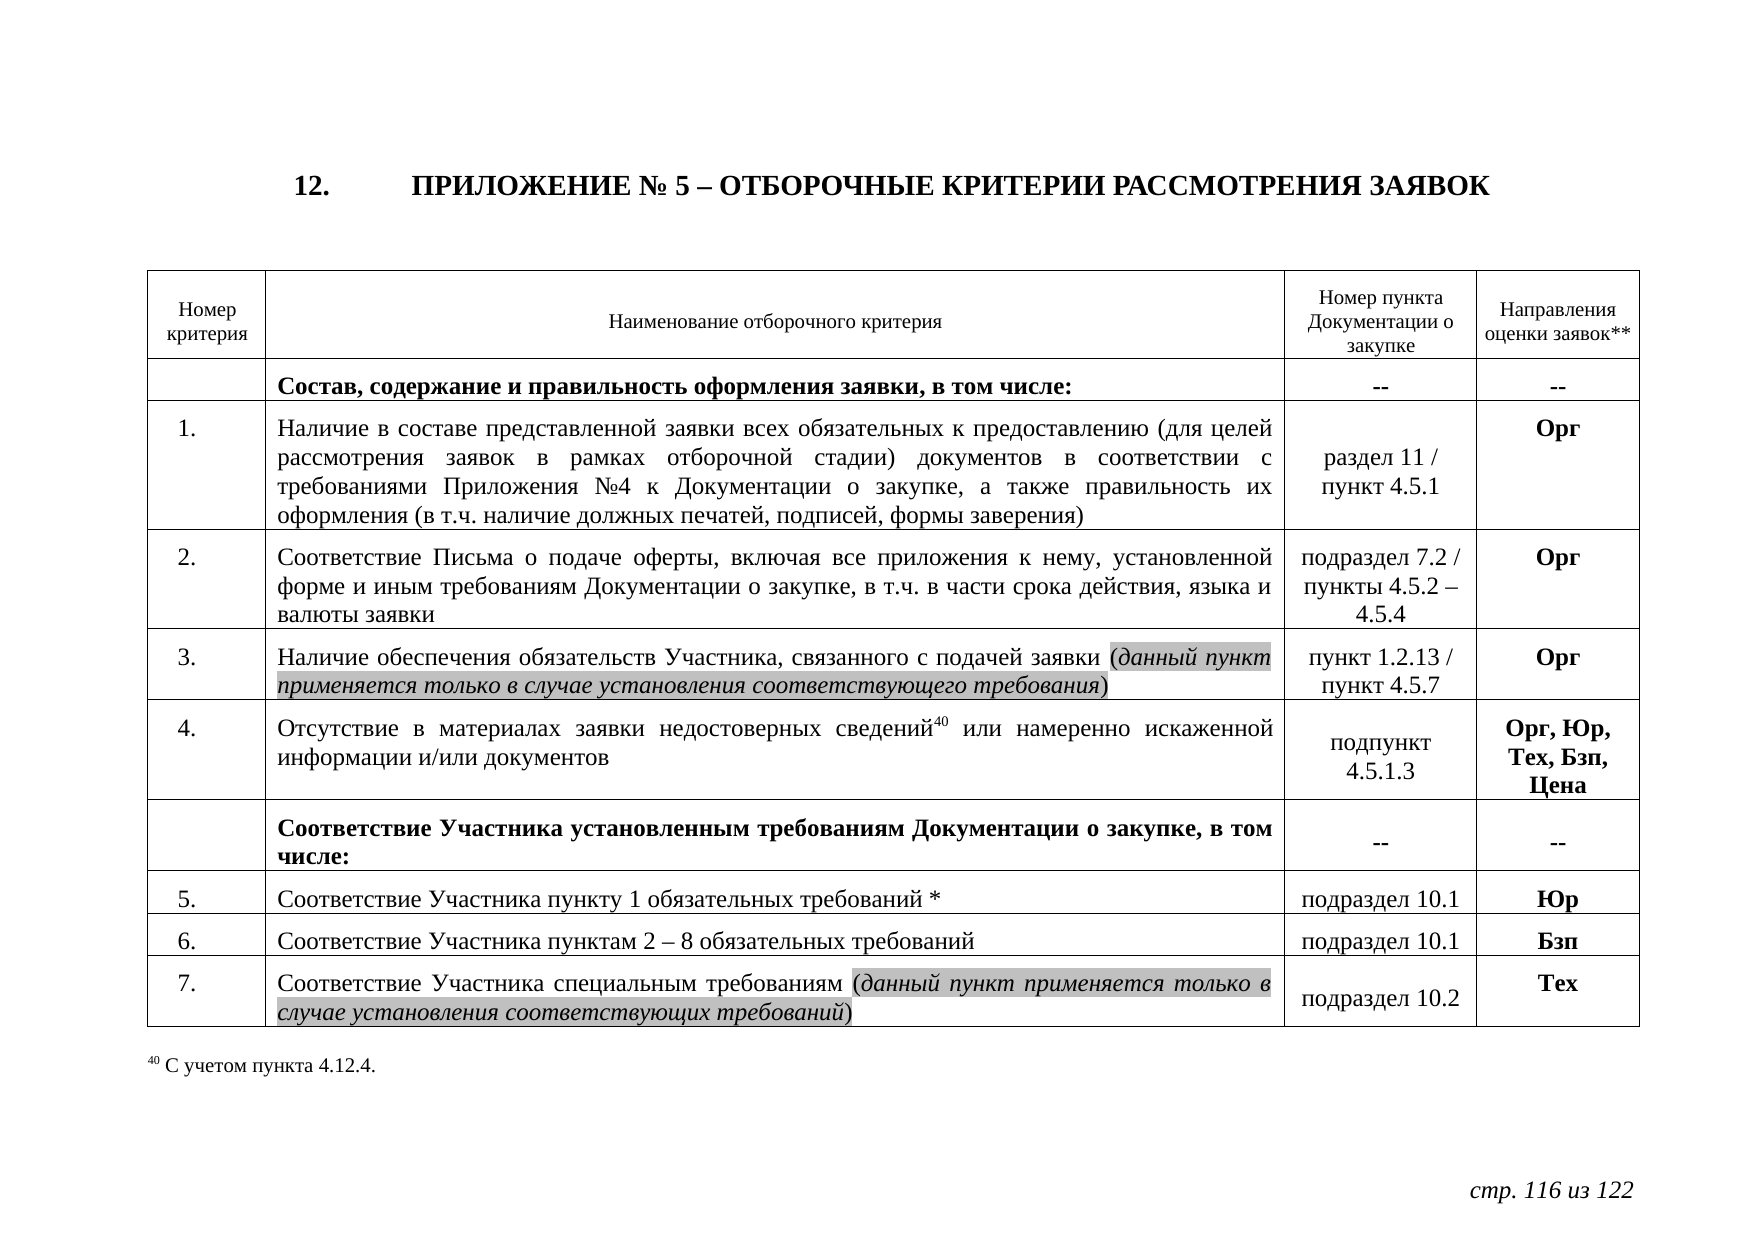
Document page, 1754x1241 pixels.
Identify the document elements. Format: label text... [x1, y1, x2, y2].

table_cell Бзп [1477, 914, 1639, 955]
table_cell раздел 11 / пункт 4.5.1 [1285, 401, 1476, 528]
table_cell Соответствие Участника установленным требованиям Документации о закупке, в том числе: [266, 800, 1284, 870]
table_cell [148, 914, 265, 955]
table_cell подраздел 10.1 [1285, 871, 1476, 912]
table_cell Соответствие Участника специальным требованиям (данный пункт применяется только в случае установления соответствующих требований) [266, 956, 1284, 1026]
table_cell [148, 401, 265, 528]
table_cell Соответствие Участника пункту 1 обязательных требований * [266, 871, 1284, 912]
table_cell -- [1477, 359, 1639, 400]
table_cell Наличие обеспечения обязательств Участника, связанного с подачей заявки (данный пункт применяется только в случае установления соответствующего требования) [266, 629, 1284, 699]
table_cell Отсутствие в материалах заявки недостоверных сведений или намеренно искаженной информации и/или документов [266, 700, 1284, 799]
table_cell Тех [1477, 956, 1639, 1026]
table_cell -- [1285, 800, 1476, 870]
table_cell Орг, Юр, Тех, Бзп, Цена [1477, 700, 1639, 799]
table_cell -- [1285, 359, 1476, 400]
subtitle ПРИЛОЖЕНИЕ № 5 – ОТБОРОЧНЫЕ КРИТЕРИИ РАССМОТРЕНИЯ ЗАЯВОК [148, 168, 1636, 202]
table_cell [148, 359, 265, 400]
table_cell Соответствие Письма о подаче оферты, включая все приложения к нему, установленной форме и иным требованиям Документации о закупке, в т.ч. в части срока действия, языка и валюты заявки [266, 530, 1284, 628]
table_cell Наличие в составе представленной заявки всех обязательных к предоставлению (для целей рассмотрения заявок в рамках отборочной стадии) документов в соответствии с требованиями Приложения №4 к Документации о закупке, а также правильность их оформления (в т.ч. наличие должных печатей, подписей, формы заверения) [266, 401, 1284, 528]
table_cell пункт 1.2.13 / пункт 4.5.7 [1285, 629, 1476, 699]
table_cell [148, 956, 265, 1026]
table_cell подраздел 10.1 [1285, 914, 1476, 955]
table_cell подпункт 4.5.1.3 [1285, 700, 1476, 799]
table_cell подраздел 7.2 / пункты 4.5.2 – 4.5.4 [1285, 530, 1476, 628]
table_cell Орг [1477, 629, 1639, 699]
table_cell Состав, содержание и правильность оформления заявки, в том числе: [266, 359, 1284, 400]
table_header Наименование отборочного критерия [266, 271, 1284, 358]
table_cell Орг [1477, 401, 1639, 528]
table_cell [148, 629, 265, 699]
table_cell -- [1477, 800, 1639, 870]
table_cell подраздел 10.2 [1285, 956, 1476, 1026]
table_cell [148, 871, 265, 912]
table_cell Юр [1477, 871, 1639, 912]
table_header Номер пункта Документации о закупке [1285, 271, 1476, 358]
table_cell [148, 800, 265, 870]
table_cell [148, 700, 265, 799]
table_header Направления оценки заявок** [1477, 271, 1639, 358]
table_cell [148, 530, 265, 628]
table_header Номер критерия [148, 271, 265, 358]
table_cell Орг [1477, 530, 1639, 628]
table_cell Соответствие Участника пунктам 2 – 8 обязательных требований [266, 914, 1284, 955]
